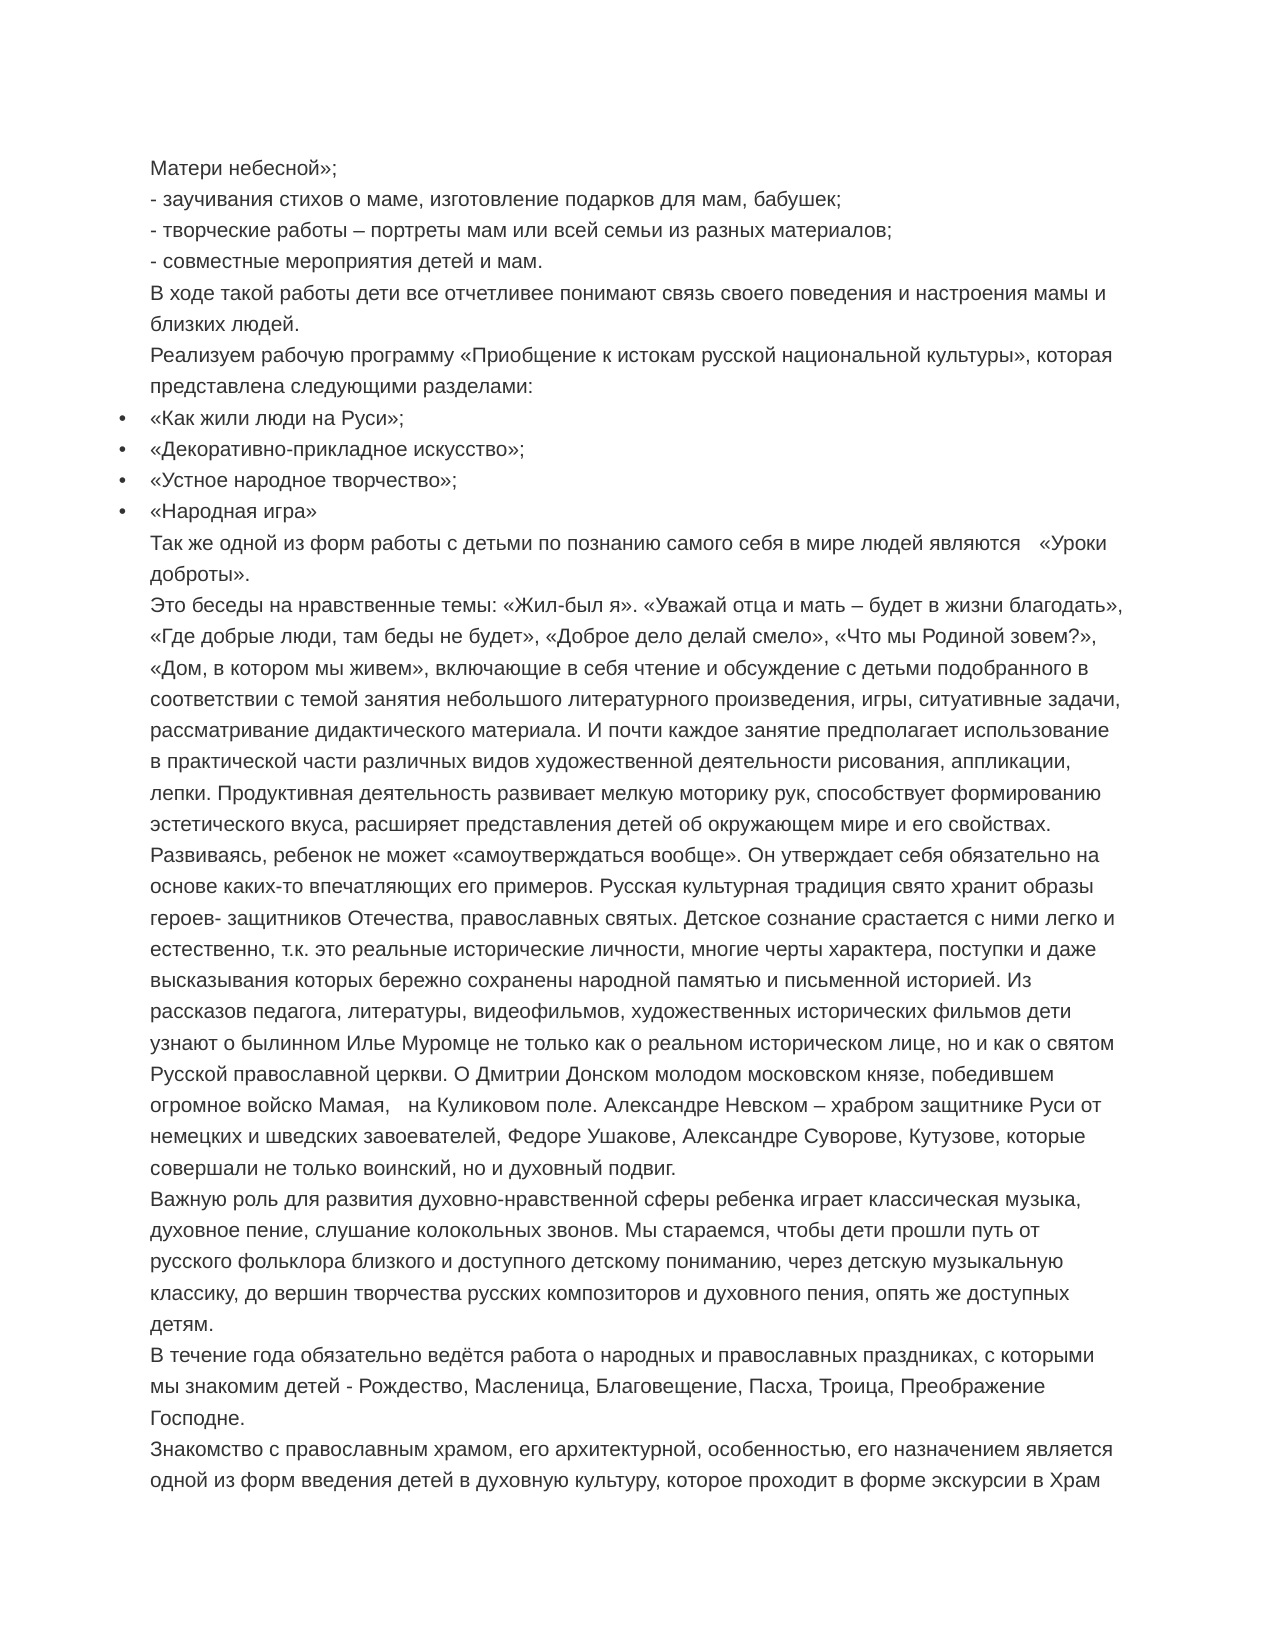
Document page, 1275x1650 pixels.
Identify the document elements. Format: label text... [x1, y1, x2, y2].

list «Народная игра» [119, 494, 1119, 525]
text - совместные мероприятия детей и мам. [150, 244, 1125, 275]
text Это беседы на нравственные темы: «Жил-был я». «Уважай отца и мать – будет в жизни благодать», «Где добрые люди, там беды не будет», «Доброе дело делай смело», «Что мы Родиной зовем?», «Дом, в котором мы живем», включающие в себя чтение и обсуждение с детьми подобранного в соответствии с темой занятия небольшого литературного произведения, игры, ситуативные задачи, рассматривание дидактического материала. И почти каждое занятие предполагает использование в практической части различных видов художественной деятельности рисования, аппликации, лепки. Продуктивная деятельность развивает мелкую моторику рук, способствует формированию эстетического вкуса, расширяет представления детей об окружающем мире и его свойствах. [150, 587, 1125, 837]
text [150, 150, 1125, 181]
text В ходе такой работы дети все отчетливее понимают связь своего поведения и настроения мамы и близких людей. [150, 275, 1125, 337]
text В течение года обязательно ведётся работа о народных и православных праздниках, с которыми мы знакомим детей - Рождество, Масленица, Благовещение, Пасха, Троица, Преображение Господне. [150, 1337, 1125, 1431]
text Так же одной из форм работы с детьми по познанию самого себя в мире людей являются «Уроки доброты». [150, 525, 1125, 587]
list «Декоративно-прикладное искусство»; [119, 431, 1119, 462]
list «Устное народное творчество»; [119, 462, 1119, 494]
text Реализуем рабочую программу «Приобщение к истокам русской национальной культуры», которая представлена следующими разделами: [150, 337, 1125, 400]
list «Как жили люди на Руси»; [119, 400, 1119, 431]
text - заучивания стихов о маме, изготовление подарков для мам, бабушек; [150, 181, 1125, 212]
text Развиваясь, ребенок не может «самоутверждаться вообще». Он утверждает себя обязательно на основе каких-то впечатляющих его примеров. Русская культурная традиция свято хранит образы героев- защитников Отечества, православных святых. Детское сознание срастается с ними легко и естественно, т.к. это реальные исторические личности, многие черты характера, поступки и даже высказывания которых бережно сохранены народной памятью и письменной историей. Из рассказов педагога, литературы, видеофильмов, художественных исторических фильмов дети узнают о былинном Илье Муромце не только как о реальном историческом лице, но и как о святом Русской православной церкви. О Дмитрии Донском молодом московском князе, победившем огромное войско Мамая, на Куликовом поле. Александре Невском – храбром защитнике Руси от немецких и шведских завоевателей, Федоре Ушакове, Александре Суворове, Кутузове, которые совершали не только воинский, но и духовный подвиг. [150, 837, 1125, 1181]
text Важную роль для развития духовно-нравственной сферы ребенка играет классическая музыка, духовное пение, слушание колокольных звонов. Мы стараемся, чтобы дети прошли путь от русского фольклора близкого и доступного детскому пониманию, через детскую музыкальную классику, до вершин творчества русских композиторов и духовного пения, опять же доступных детям. [150, 1181, 1125, 1337]
text - творческие работы – портреты мам или всей семьи из разных материалов; [150, 212, 1125, 244]
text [150, 1431, 1125, 1494]
